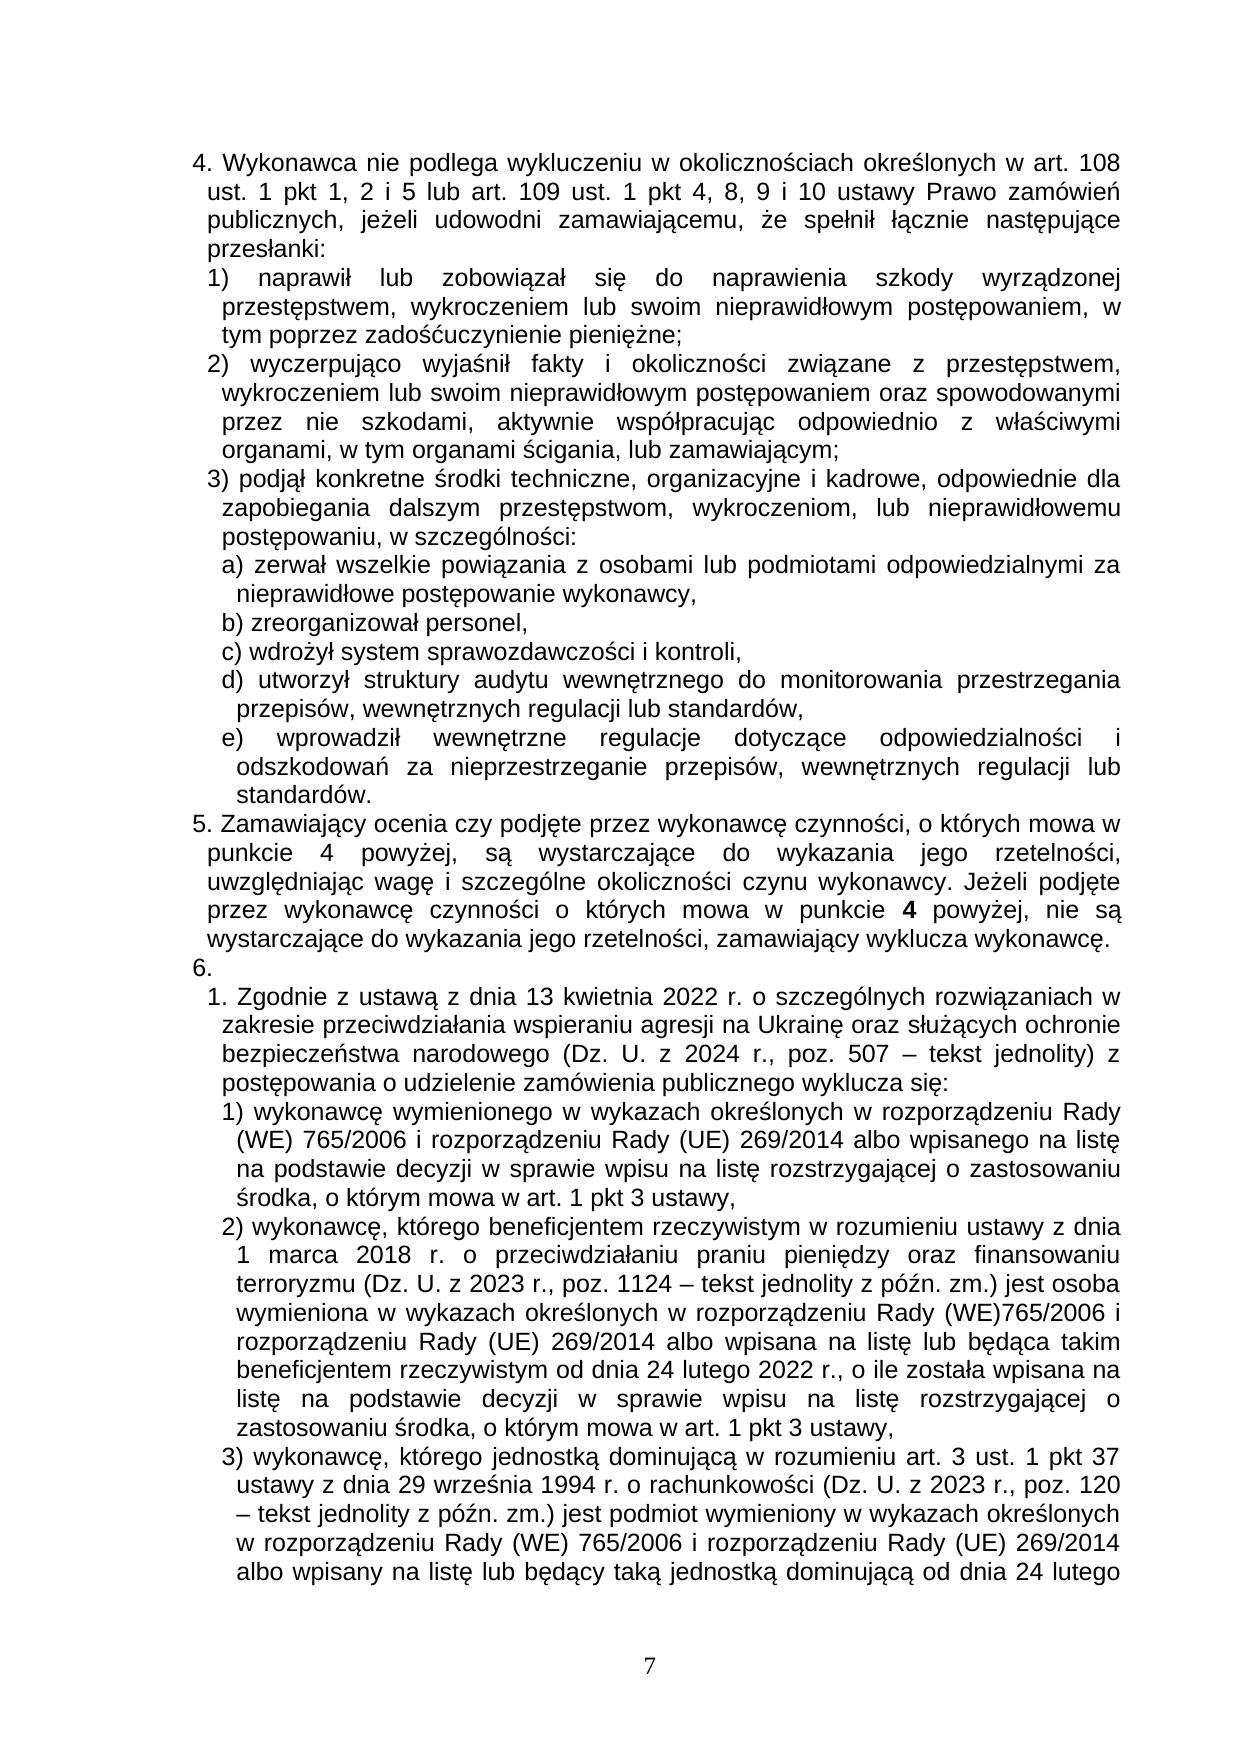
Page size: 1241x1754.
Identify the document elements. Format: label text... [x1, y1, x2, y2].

text b) zreorganizował personel, [221, 608, 1122, 636]
text 4. Wykonawca nie podlega wykluczeniu w okolicznościach określonych w art. 108 ust. 1 pkt 1, 2 i 5 lub art. 109 ust. 1 pkt 4, 8, 9 i 10 ustawy Prawo zamówień publicznych, jeżeli udowodni zamawiającemu, że spełnił łącznie następujące przesłanki: [192, 148, 1122, 263]
text 2) wykonawcę, którego beneficjentem rzeczywistym w rozumieniu ustawy z dnia 1 marca 2018 r. o przeciwdziałaniu praniu pieniędzy oraz finansowaniu terroryzmu (Dz. U. z 2023 r., poz. 1124 – tekst jednolity z późn. zm.) jest osoba wymieniona w wykazach określonych w rozporządzeniu Rady (WE)765/2006 i rozporządzeniu Rady (UE) 269/2014 albo wpisana na listę lub będąca takim beneficjentem rzeczywistym od dnia 24 lutego 2022 r., o ile została wpisana na listę na podstawie decyzji w sprawie wpisu na listę rozstrzygającej o zastosowaniu środka, o którym mowa w art. 1 pkt 3 ustawy, [221, 1211, 1122, 1441]
text 5. Zamawiający ocenia czy podjęte przez wykonawcę czynności, o których mowa w punkcie 4 powyżej, są wystarczające do wykazania jego rzetelności, uwzględniając wagę i szczególne okoliczności czynu wykonawcy. Jeżeli podjęte przez wykonawcę czynności o których mowa w punkcie 4 powyżej, nie są wystarczające do wykazania jego rzetelności, zamawiający wyklucza wykonawcę. [192, 809, 1122, 953]
text a) zerwał wszelkie powiązania z osobami lub podmiotami odpowiedzialnymi za nieprawidłowe postępowanie wykonawcy, [221, 550, 1122, 608]
text 1. Zgodnie z ustawą z dnia 13 kwietnia 2022 r. o szczególnych rozwiązaniach w zakresie przeciwdziałania wspieraniu agresji na Ukrainę oraz służących ochronie bezpieczeństwa narodowego (Dz. U. z 2024 r., poz. 507 – tekst jednolity) z postępowania o udzielenie zamówienia publicznego wyklucza się: [207, 981, 1122, 1096]
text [221, 1441, 1122, 1585]
text 1) naprawił lub zobowiązał się do naprawienia szkody wyrządzonej przestępstwem, wykroczeniem lub swoim nieprawidłowym postępowaniem, w tym poprzez zadośćuczynienie pieniężne; [207, 263, 1122, 349]
text d) utworzył struktury audytu wewnętrznego do monitorowania przestrzegania przepisów, wewnętrznych regulacji lub standardów, [221, 665, 1122, 723]
text 3) podjął konkretne środki techniczne, organizacyjne i kadrowe, odpowiednie dla zapobiegania dalszym przestępstwom, wykroczeniom, lub nieprawidłowemu postępowaniu, w szczególności: [207, 464, 1122, 550]
text 2) wyczerpująco wyjaśnił fakty i okoliczności związane z przestępstwem, wykroczeniem lub swoim nieprawidłowym postępowaniem oraz spowodowanymi przez nie szkodami, aktywnie współpracując odpowiednio z właściwymi organami, w tym organami ścigania, lub zamawiającym; [207, 349, 1122, 464]
text 6. [192, 953, 1122, 981]
text c) wdrożył system sprawozdawczości i kontroli, [221, 636, 1122, 665]
text 1) wykonawcę wymienionego w wykazach określonych w rozporządzeniu Rady (WE) 765/2006 i rozporządzeniu Rady (UE) 269/2014 albo wpisanego na listę na podstawie decyzji w sprawie wpisu na listę rozstrzygającej o zastosowaniu środka, o którym mowa w art. 1 pkt 3 ustawy, [221, 1096, 1122, 1211]
text e) wprowadził wewnętrzne regulacje dotyczące odpowiedzialności i odszkodowań za nieprzestrzeganie przepisów, wewnętrznych regulacji lub standardów. [221, 723, 1122, 809]
